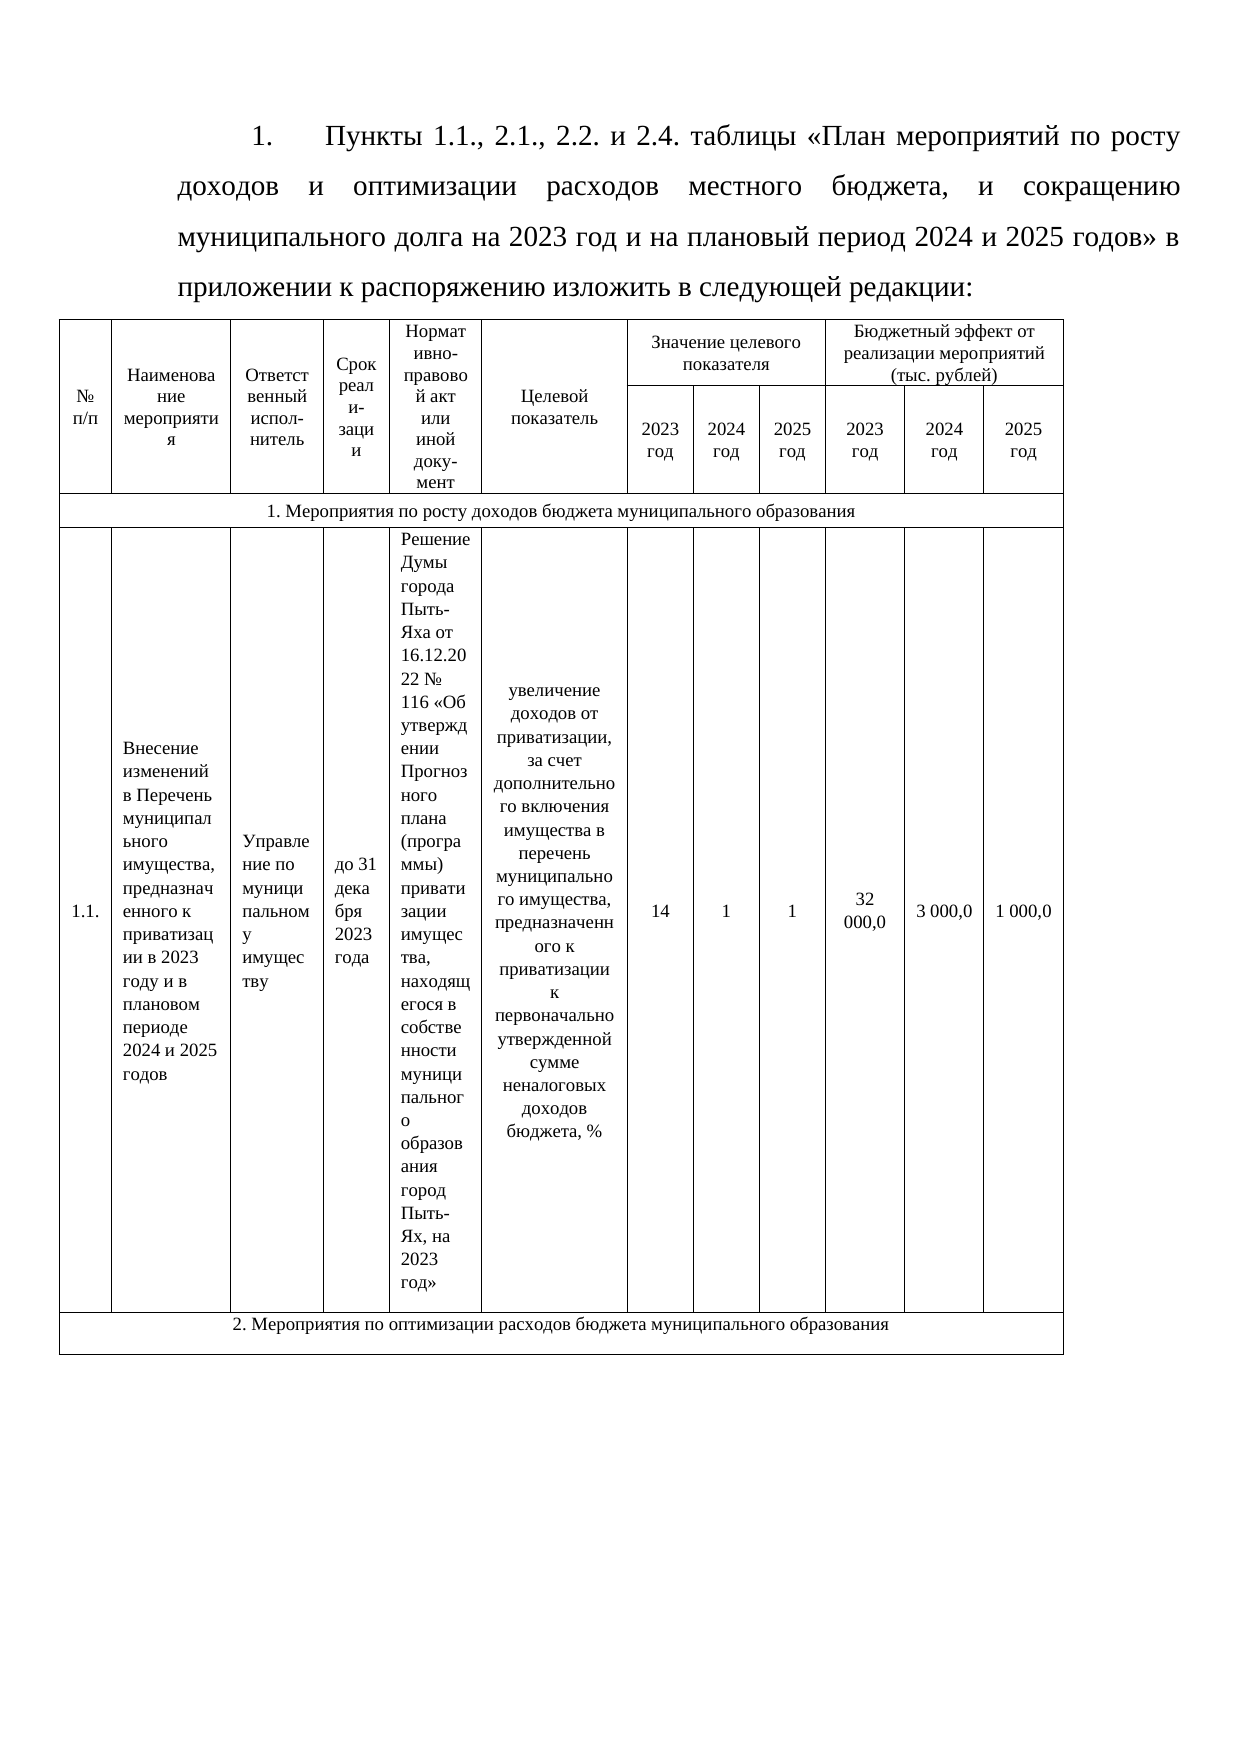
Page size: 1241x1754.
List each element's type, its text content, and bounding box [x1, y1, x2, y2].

table_cell 1. Мероприятия по росту доходов бюджета муниципального образования [60, 494, 1063, 527]
table_header № п/п [60, 320, 111, 493]
table_cell Решение Думы города Пыть-Яха от 16.12.2022 № 116 «Об утверждении Прогнозного плана (программы) приватизации имущества, находящегося в собственности муниципального образования город Пыть-Ях, на 2023 год» [390, 528, 481, 1312]
table_cell до 31 декабря 2023 года [324, 528, 389, 1312]
table_cell 1.1. [60, 528, 111, 1312]
table_cell 3 000,0 [905, 528, 983, 1312]
table_header Нормативно-правовой акт или иной документ [390, 320, 481, 493]
list Пункты 1.1., 2.1., 2.2. и 2.4. таблицы «План мероприятий по росту доходов и оптимизации расходов местного бюджета, и сокращению муниципального долга на 2023 год и на плановый период 2024 и 2025 годов» в приложении к распоряжению изложить в следующей редакции: [177, 118, 1181, 303]
table_cell 2024 год [905, 386, 983, 493]
table_cell 1 000,0 [984, 528, 1063, 1312]
table_cell 14 [628, 528, 693, 1312]
table_cell 1 [694, 528, 759, 1312]
table_cell 32 000,0 [826, 528, 904, 1312]
table_header Значение целевого показателя [628, 320, 825, 385]
table_cell 2. Мероприятия по оптимизации расходов бюджета муниципального образования [60, 1313, 1063, 1354]
table_cell Внесение изменений в Перечень муниципального имущества, предназначенного к приватизации в 2023 году и в плановом периоде 2024 и 2025 годов [112, 528, 230, 1312]
table_header Ответственный исполнитель [231, 320, 323, 493]
table_cell 2024 год [694, 386, 759, 493]
table_cell 2025 год [760, 386, 825, 493]
table_cell 1 [760, 528, 825, 1312]
table_header Наименование мероприятия [112, 320, 230, 493]
table_cell 2023 год [628, 386, 693, 493]
table_cell Управление по муниципальному имуществу [231, 528, 323, 1312]
table_cell 2023 год [826, 386, 904, 493]
table_cell увеличение доходов от приватизации, за счет дополнительного включения имущества в перечень муниципального имущества, предназначенного к приватизации к первоначально утвержденной сумме неналоговых доходов бюджета, % [482, 528, 627, 1312]
table_cell 2025 год [984, 386, 1063, 493]
table_header Срок реализации [324, 320, 389, 493]
table_header Бюджетный эффект от реализации мероприятий (тыс. рублей) [826, 320, 1063, 385]
table_header Целевой показатель [482, 320, 627, 493]
